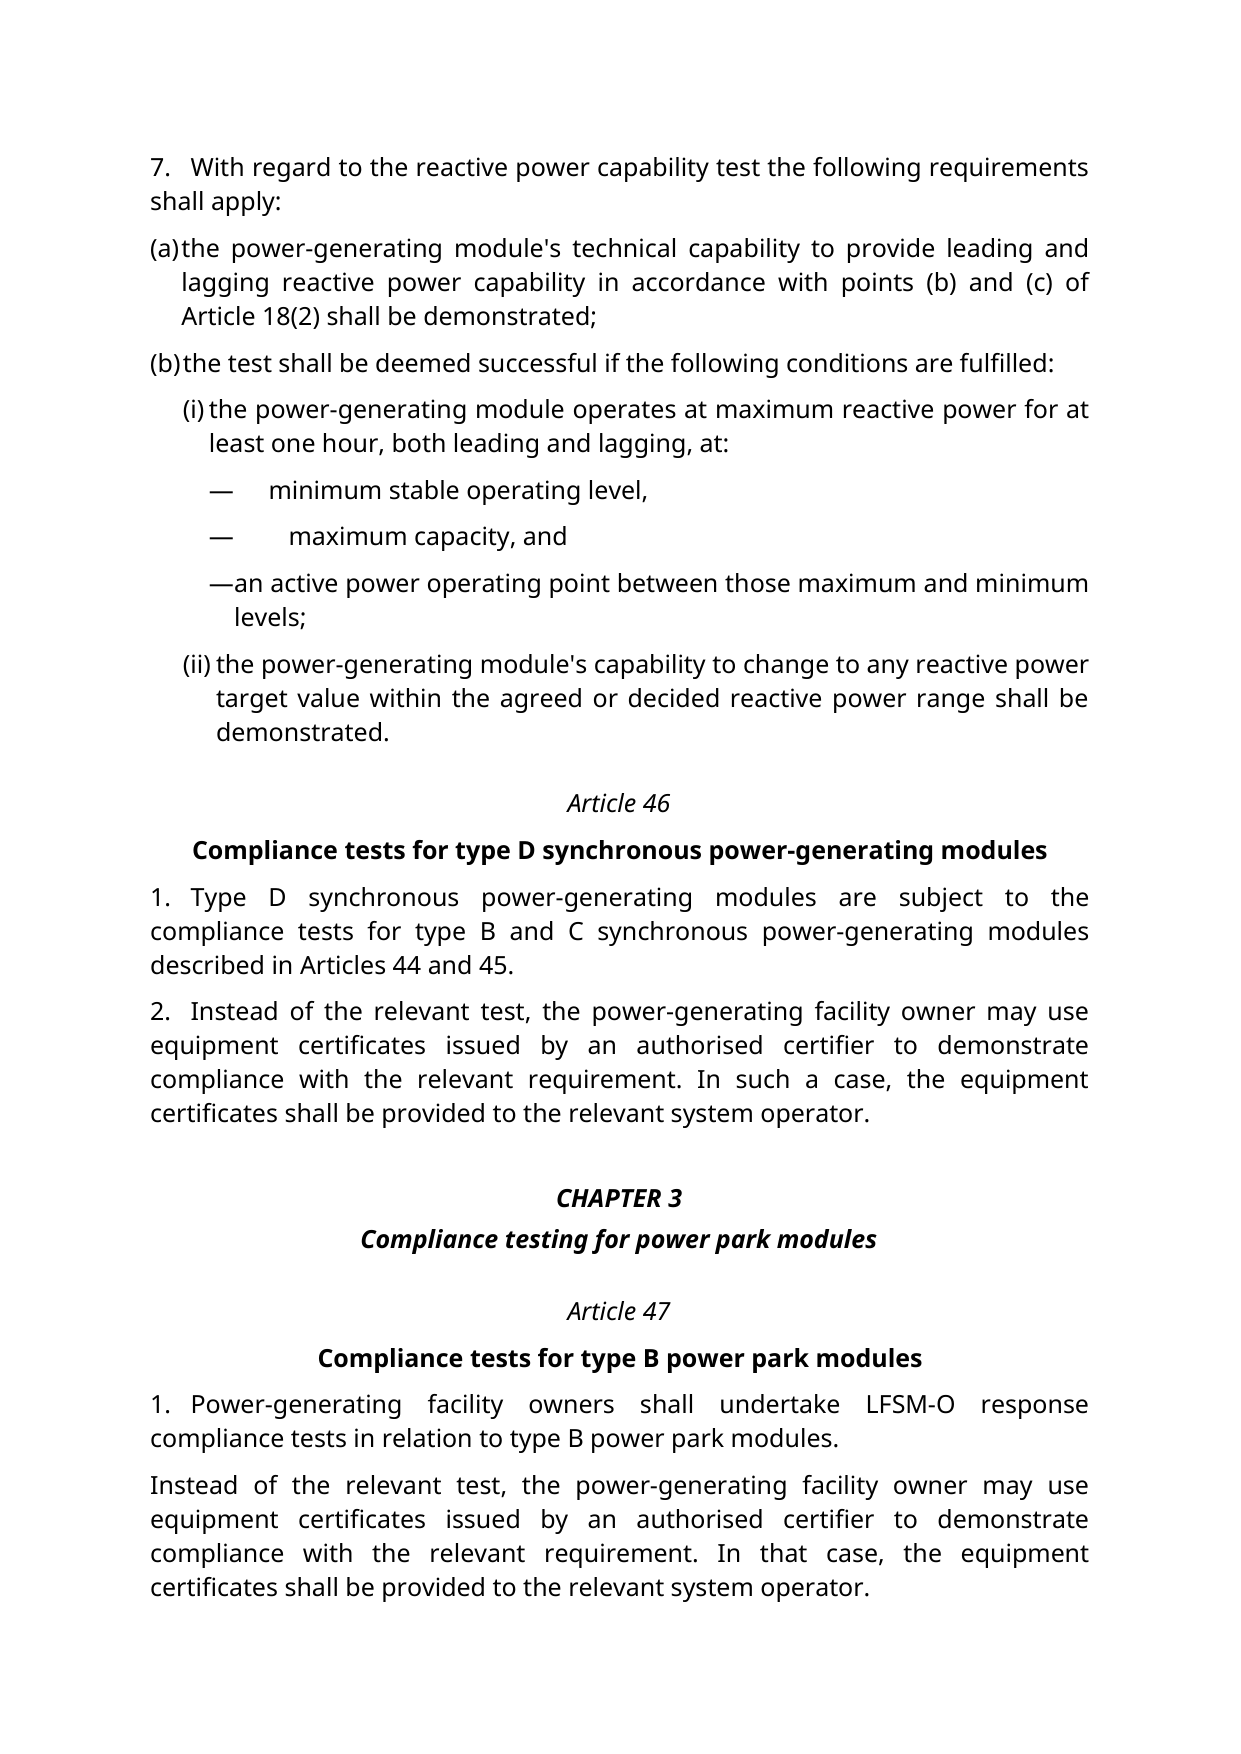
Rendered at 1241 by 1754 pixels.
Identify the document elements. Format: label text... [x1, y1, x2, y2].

table_header (b) [150, 333, 183, 749]
text 7. With regard to the reactive power capability test the following requirements shall apply: [150, 150, 1090, 218]
text Compliance tests for type B power park modules [150, 1340, 1090, 1374]
text Compliance testing for power park modules [150, 1222, 1090, 1256]
text Compliance tests for type D synchronous power-generating modules [150, 833, 1090, 867]
text 1. Type D synchronous power-generating modules are subject to the compliance tests for type B and C synchronous power-generating modules described in Articles 44 and 45. [150, 879, 1090, 981]
text Instead of the relevant test, the power-generating facility owner may use equipment certificates issued by an authorised certifier to demonstrate compliance with the relevant requirement. In that case, the equipment certificates shall be provided to the relevant system operator. [150, 1467, 1090, 1604]
table_header the power-generating module's technical capability to provide leading and lagging reactive power capability in accordance with points (b) and (c) of Article 18(2) shall be demonstrated; [181, 218, 1090, 333]
table_header (a) [150, 218, 181, 333]
table_header the test shall be deemed successful if the following conditions are fulfilled: [183, 333, 1090, 749]
text 2. Instead of the relevant test, the power-generating facility owner may use equipment certificates issued by an authorised certifier to demonstrate compliance with the relevant requirement. In such a case, the equipment certificates shall be provided to the relevant system operator. [150, 994, 1090, 1130]
text CHAPTER 3 [150, 1180, 1090, 1214]
text 1. Power-generating facility owners shall undertake LFSM-O response compliance tests in relation to type B power park modules. [150, 1387, 1090, 1455]
text Article 47 [150, 1294, 1090, 1328]
text Article 46 [150, 786, 1090, 820]
